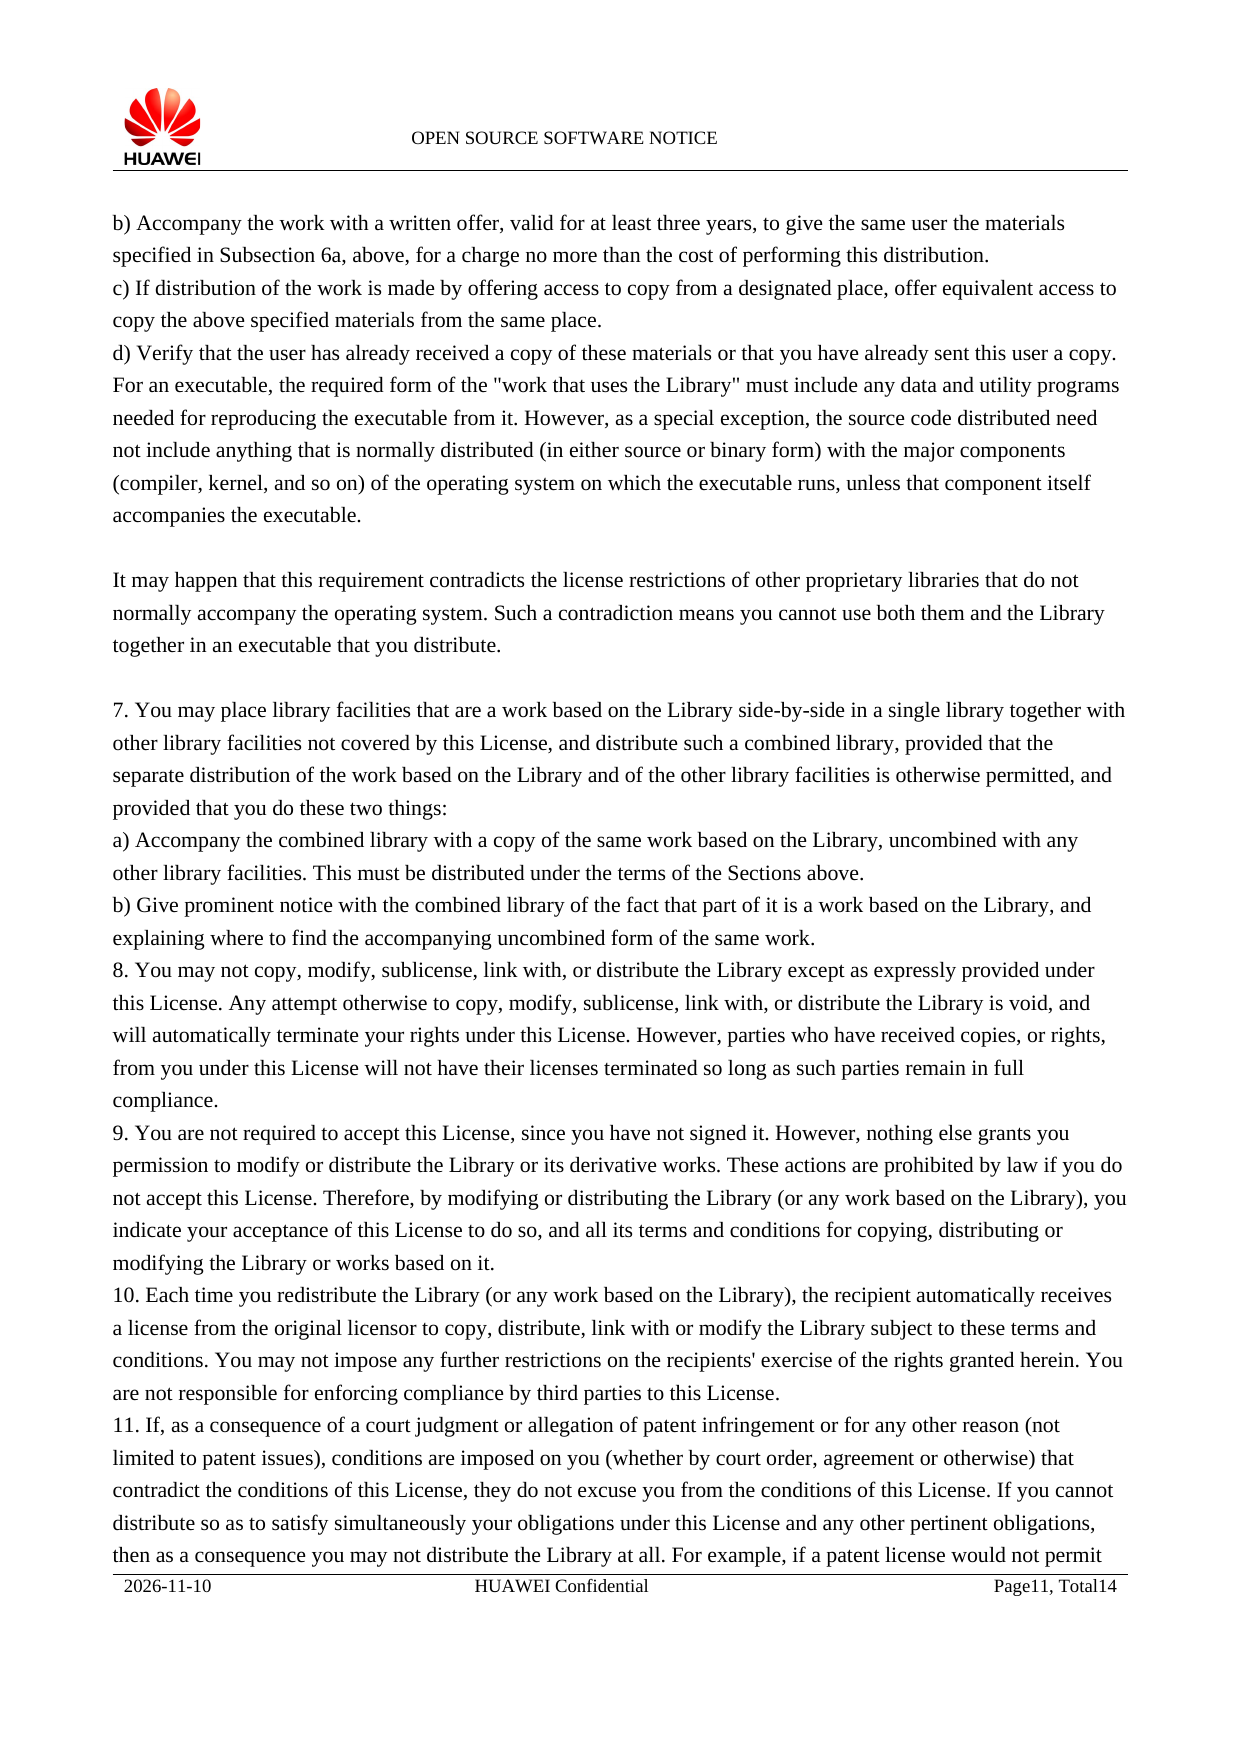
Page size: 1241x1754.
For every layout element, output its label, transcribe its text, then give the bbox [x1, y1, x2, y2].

picture [124, 88, 201, 165]
